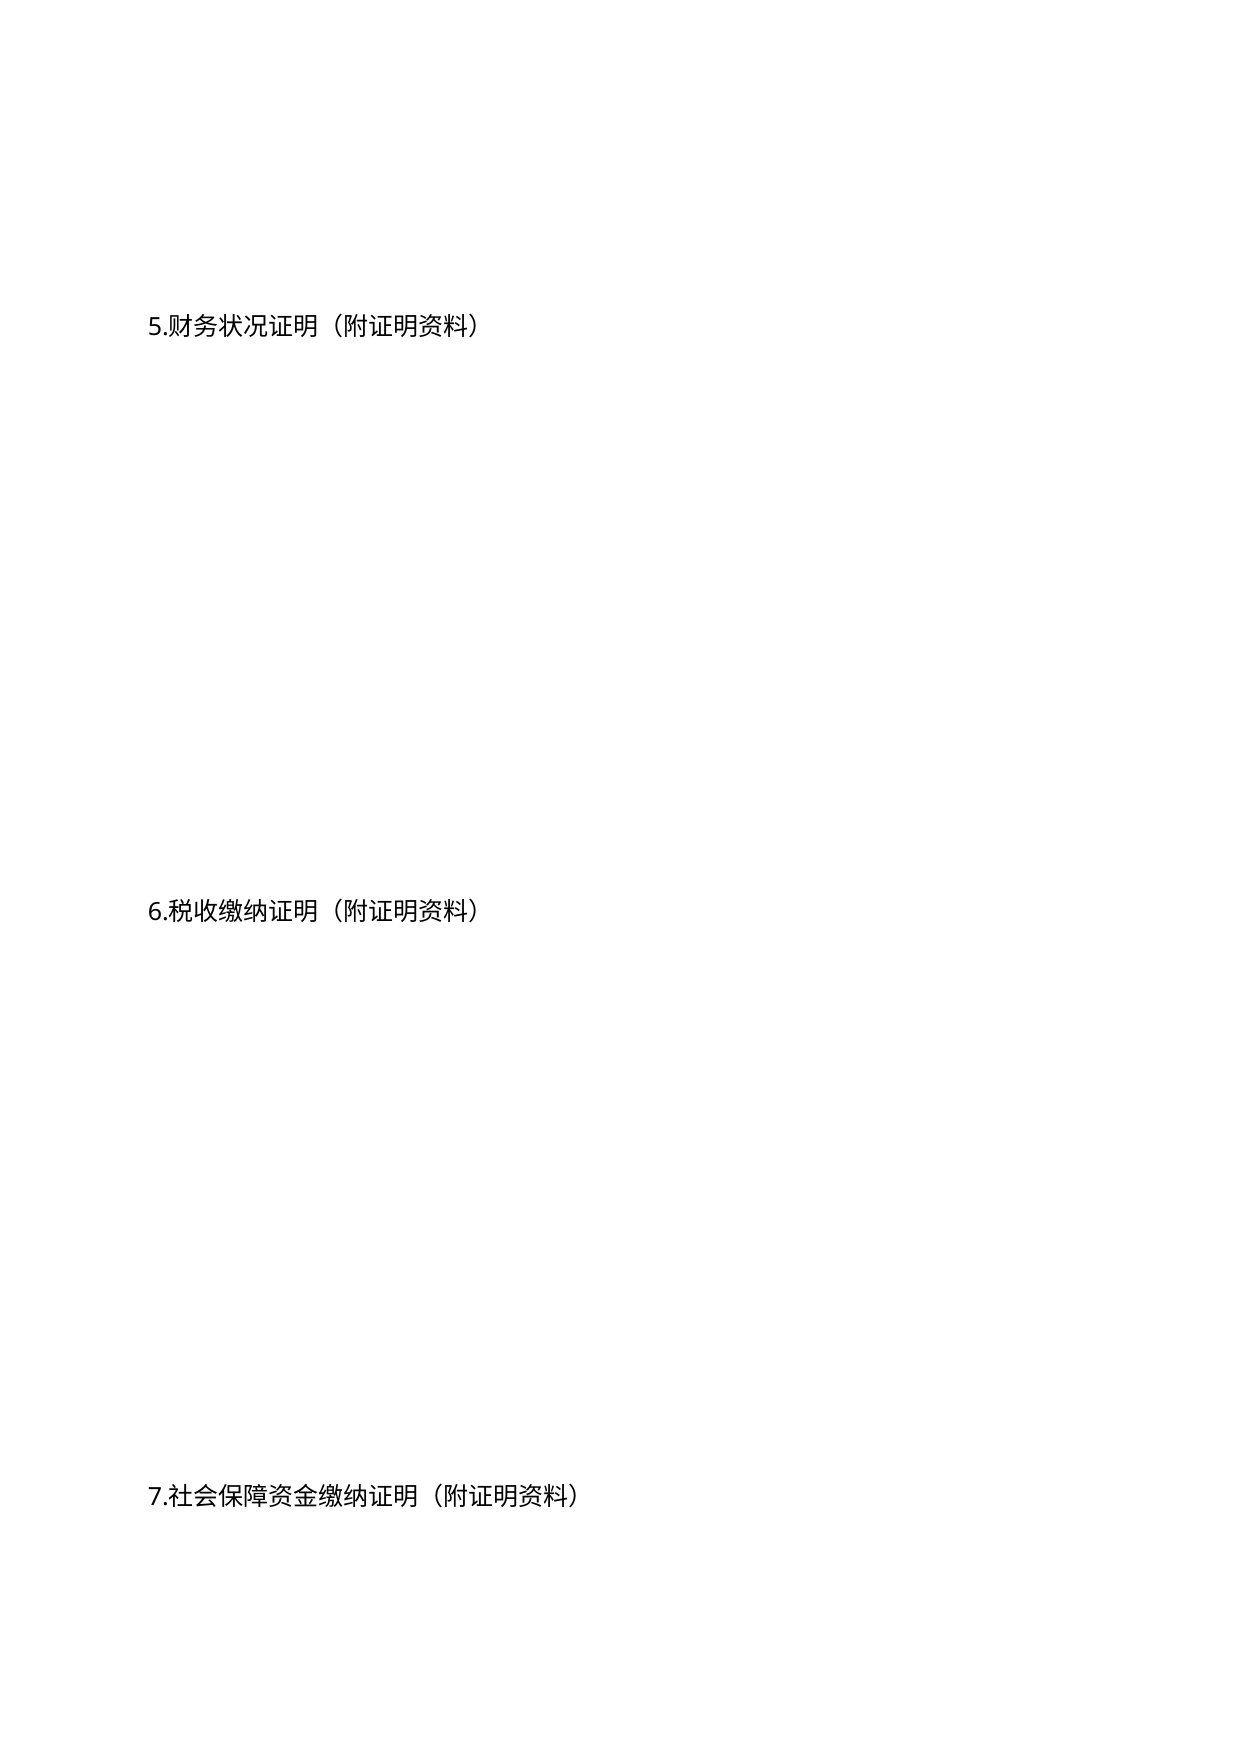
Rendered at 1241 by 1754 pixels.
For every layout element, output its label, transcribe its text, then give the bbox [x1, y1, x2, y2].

list 7.社会保障资金缴纳证明（附证明资料） [148, 1462, 1093, 1527]
list 5.财务状况证明（附证明资料） [148, 292, 1093, 357]
list 6.税收缴纳证明（附证明资料） [148, 877, 1093, 942]
